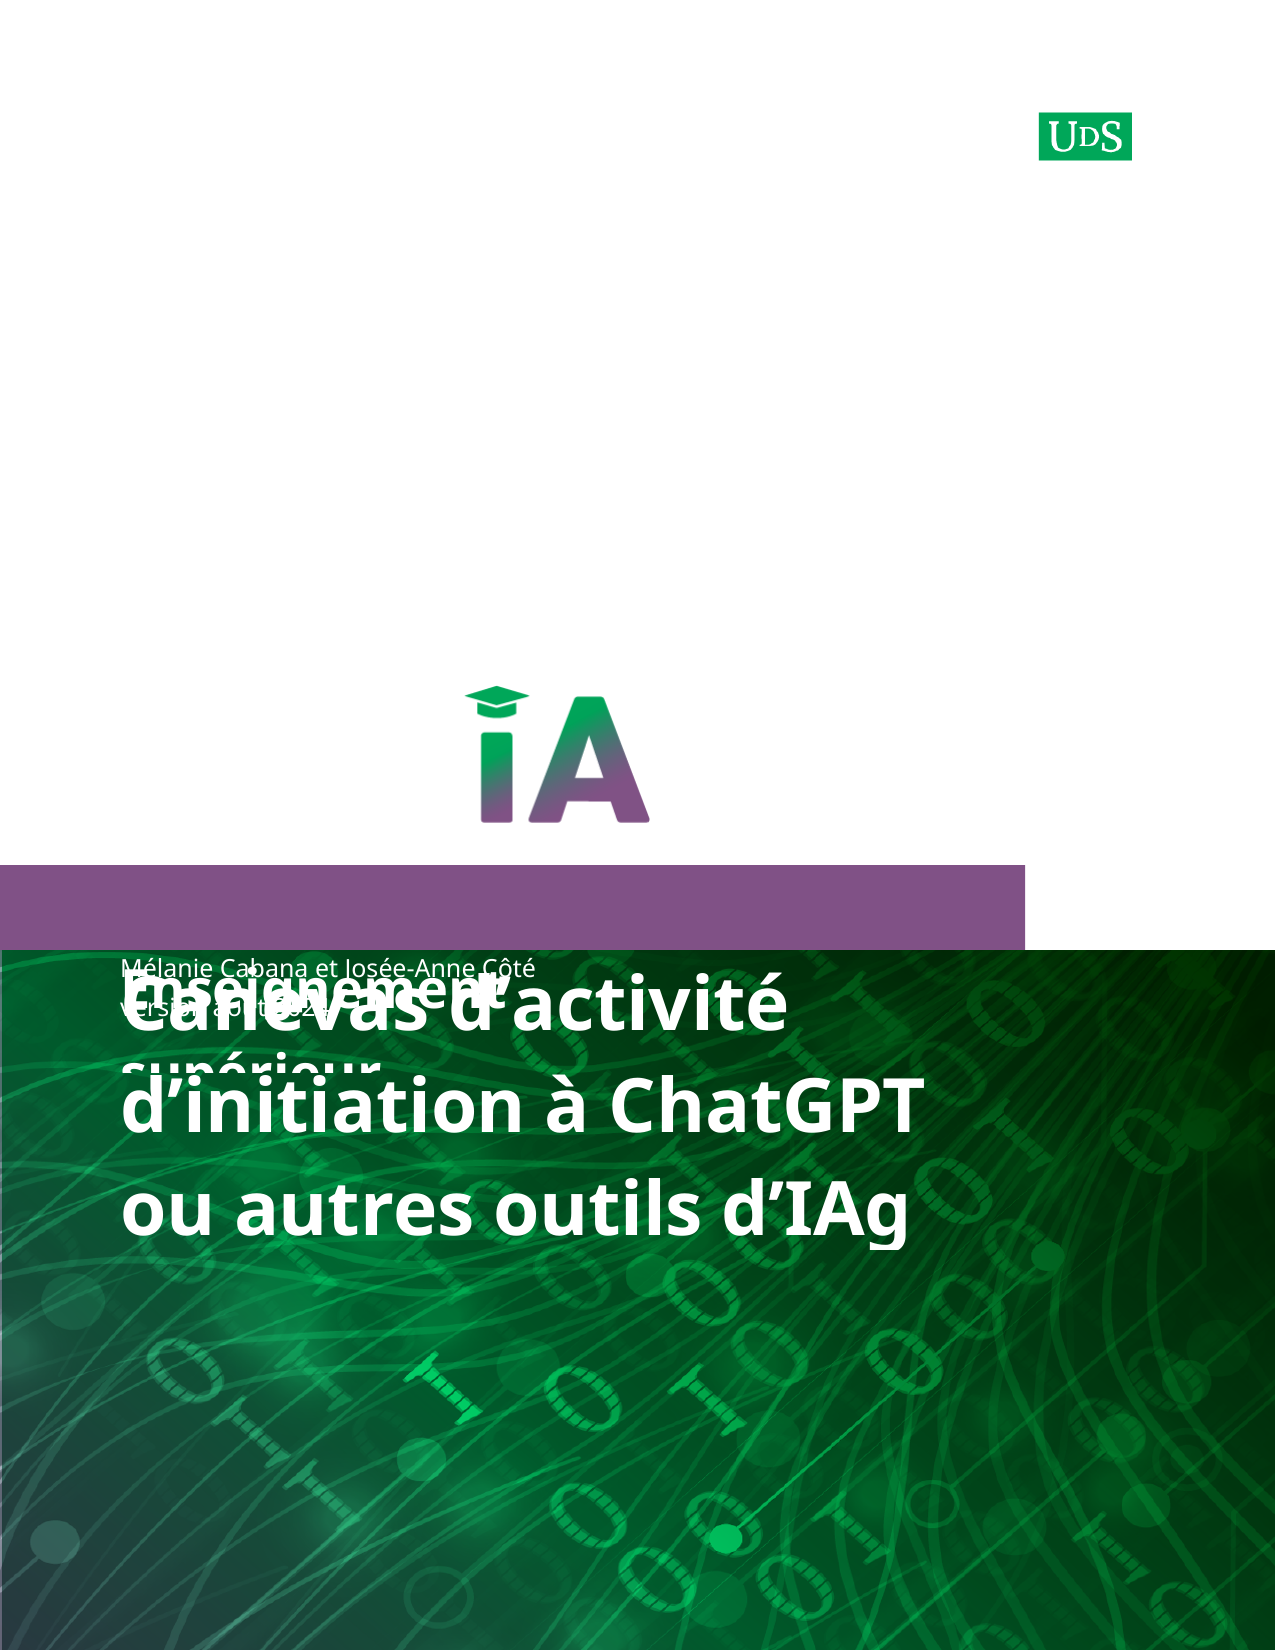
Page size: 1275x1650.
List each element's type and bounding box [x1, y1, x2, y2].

table_header [120, 684, 972, 950]
picture [1038, 112, 1179, 240]
picture [0, 950, 1275, 1650]
table_cell [120, 950, 972, 1500]
picture [120, 683, 652, 838]
